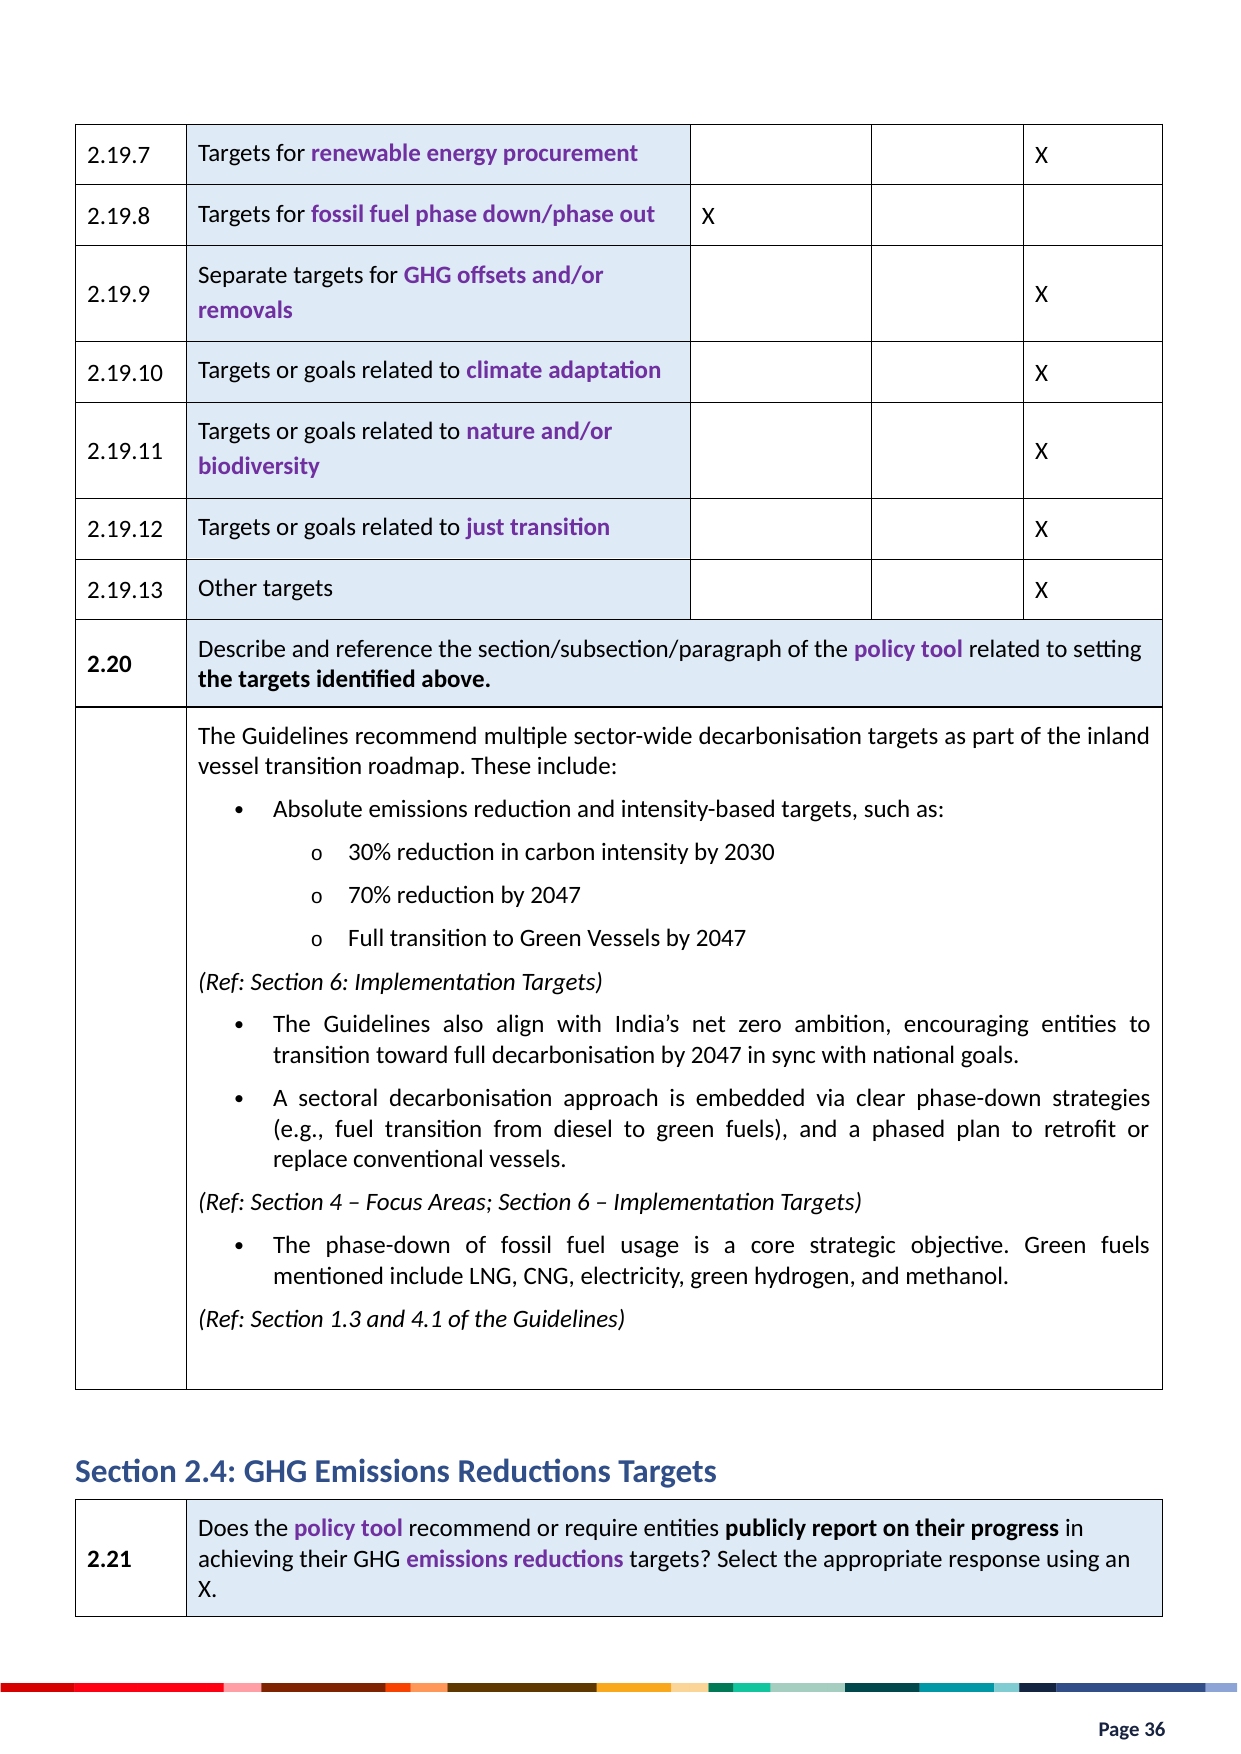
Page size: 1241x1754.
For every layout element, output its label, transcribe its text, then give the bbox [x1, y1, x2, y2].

table_cell Targets or goals related to just transition [187, 499, 690, 558]
table_cell Targets for renewable energy procurement [187, 125, 690, 184]
table_cell Other targets [187, 560, 690, 619]
table_cell X [1024, 403, 1162, 498]
table_cell 2.19.10 [76, 342, 186, 402]
table_cell 2.19.9 [76, 246, 186, 341]
table_cell X [1024, 342, 1162, 402]
table_header Does the policy tool recommend or require entities publicly report on their progress in achieving their GHG emissions reductions targets? Select the appropriate response using an X. [187, 1500, 1162, 1616]
table_cell 2.20 [76, 620, 186, 706]
table_cell [691, 342, 871, 402]
table_cell [76, 708, 186, 1389]
table_cell The Guidelines recommend multiple sector-wide decarbonisation targets as part of the inland vessel transition roadmap. These include: Absolute emissions reduction and intensity-based targets, such as: 30% reduction in carbon intensity by 2030 70% reduction by 2047 Full transition to Green Vessels by 2047 (Ref: Section 6: Implementation Targets) The Guidelines also align with India’s net zero ambition, encouraging entities to transition toward full decarbonisation by 2047 in sync with national goals. A sectoral decarbonisation approach is embedded via clear phase-down strategies (e.g., fuel transition from diesel to green fuels), and a phased plan to retrofit or replace conventional vessels. (Ref: Section 4 – Focus Areas; Section 6 – Implementation Targets) The phase-down of fossil fuel usage is a core strategic objective. Green fuels mentioned include LNG, CNG, electricity, green hydrogen, and methanol. (Ref: Section 1.3 and 4.1 of the Guidelines) [187, 708, 1162, 1389]
table_cell Separate targets for GHG offsets and/or removals [187, 246, 690, 341]
table_cell [691, 403, 871, 498]
table_cell [872, 125, 1023, 184]
table_cell [872, 185, 1023, 245]
table_cell X [1024, 499, 1162, 558]
table_cell [691, 560, 871, 619]
table_cell [872, 499, 1023, 558]
table_cell X [691, 185, 871, 245]
table_cell Describe and reference the section/subsection/paragraph of the policy tool related to setting the targets identified above. [187, 620, 1162, 706]
subtitle Section 2.4: GHG Emissions Reductions Targets [75, 1449, 1165, 1490]
table_cell 2.19.8 [76, 185, 186, 245]
table_cell 2.19.12 [76, 499, 186, 558]
table_cell Targets for fossil fuel phase down/phase out [187, 185, 690, 245]
table_cell Targets or goals related to climate adaptation [187, 342, 690, 402]
table_cell 2.19.11 [76, 403, 186, 498]
table_cell [691, 125, 871, 184]
table_cell [872, 246, 1023, 341]
table_cell [691, 499, 871, 558]
table_cell X [1024, 246, 1162, 341]
table_cell X [1024, 125, 1162, 184]
table_cell [872, 560, 1023, 619]
table_cell 2.19.7 [76, 125, 186, 184]
table_cell [1024, 185, 1162, 245]
table_cell X [1024, 560, 1162, 619]
table_cell [691, 246, 871, 341]
table_cell [872, 403, 1023, 498]
table_cell Targets or goals related to nature and/or biodiversity [187, 403, 690, 498]
table_cell [872, 342, 1023, 402]
picture [0, 1683, 1236, 1692]
table_header 2.21 [76, 1500, 186, 1616]
table_cell 2.19.13 [76, 560, 186, 619]
